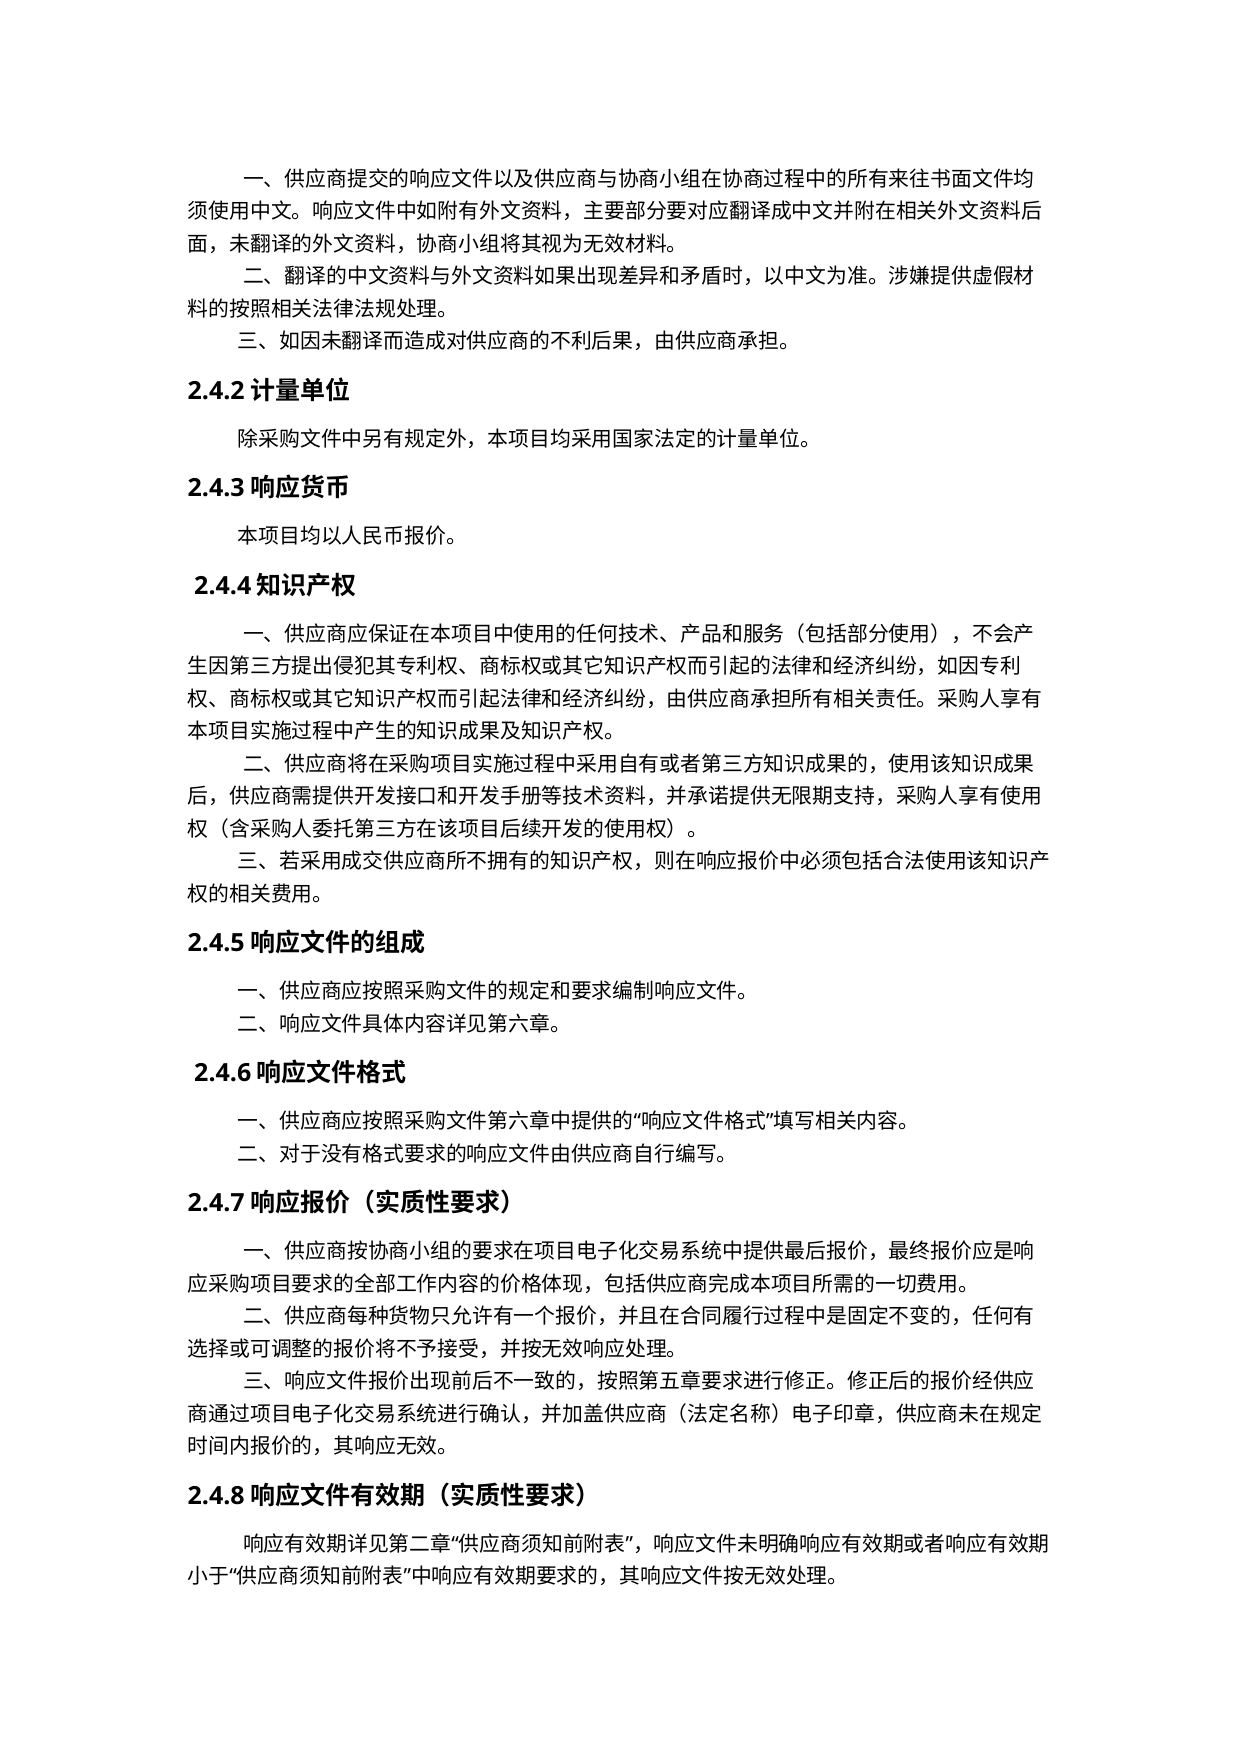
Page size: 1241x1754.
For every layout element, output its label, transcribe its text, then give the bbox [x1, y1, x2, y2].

text 本项目均以人民币报价。 [187, 519, 1053, 552]
text 一、供应商应保证在本项目中使用的任何技术、产品和服务（包括部分使用），不会产生因第三方提出侵犯其专利权、商标权或其它知识产权而引起的法律和经济纠纷，如因专利权、商标权或其它知识产权而引起法律和经济纠纷，由供应商承担所有相关责任。采购人享有本项目实施过程中产生的知识成果及知识产权。 [187, 617, 1053, 747]
text 三、如因未翻译而造成对供应商的不利后果，由供应商承担。 [187, 324, 1053, 357]
text 2.4.6响应文件格式 [187, 1039, 1053, 1104]
text 一、供应商按协商小组的要求在项目电子化交易系统中提供最后报价，最终报价应是响应采购项目要求的全部工作内容的价格体现，包括供应商完成本项目所需的一切费用。 [187, 1234, 1053, 1299]
text 2.4.4知识产权 [187, 552, 1053, 617]
text 三、若采用成交供应商所不拥有的知识产权，则在响应报价中必须包括合法使用该知识产权的相关费用。 [187, 844, 1053, 909]
text 一、供应商提交的响应文件以及供应商与协商小组在协商过程中的所有来往书面文件均须使用中文。响应文件中如附有外文资料，主要部分要对应翻译成中文并附在相关外文资料后面，未翻译的外文资料，协商小组将其视为无效材料。 [187, 162, 1053, 259]
text 2.4.5响应文件的组成 [187, 909, 1053, 974]
text 响应有效期详见第二章“供应商须知前附表”，响应文件未明确响应有效期或者响应有效期小于“供应商须知前附表”中响应有效期要求的，其响应文件按无效处理。 [187, 1527, 1053, 1592]
text 2.4.2计量单位 [187, 357, 1053, 422]
text 二、供应商将在采购项目实施过程中采用自有或者第三方知识成果的，使用该知识成果后，供应商需提供开发接口和开发手册等技术资料，并承诺提供无限期支持，采购人享有使用权（含采购人委托第三方在该项目后续开发的使用权）。 [187, 747, 1053, 844]
text 2.4.3响应货币 [187, 454, 1053, 519]
text 2.4.8响应文件有效期（实质性要求） [187, 1462, 1053, 1527]
text 三、响应文件报价出现前后不一致的，按照第五章要求进行修正。修正后的报价经供应商通过项目电子化交易系统进行确认，并加盖供应商（法定名称）电子印章，供应商未在规定时间内报价的，其响应无效。 [187, 1364, 1053, 1462]
text 一、供应商应按照采购文件第六章中提供的“响应文件格式”填写相关内容。 [187, 1104, 1053, 1137]
text 一、供应商应按照采购文件的规定和要求编制响应文件。 [187, 974, 1053, 1007]
text 二、响应文件具体内容详见第六章。 [187, 1007, 1053, 1039]
text 二、供应商每种货物只允许有一个报价，并且在合同履行过程中是固定不变的，任何有选择或可调整的报价将不予接受，并按无效响应处理。 [187, 1299, 1053, 1364]
text 二、对于没有格式要求的响应文件由供应商自行编写。 [187, 1137, 1053, 1169]
text 2.4.7响应报价（实质性要求） [187, 1169, 1053, 1234]
text 除采购文件中另有规定外，本项目均采用国家法定的计量单位。 [187, 422, 1053, 454]
text 二、翻译的中文资料与外文资料如果出现差异和矛盾时，以中文为准。涉嫌提供虚假材料的按照相关法律法规处理。 [187, 259, 1053, 324]
